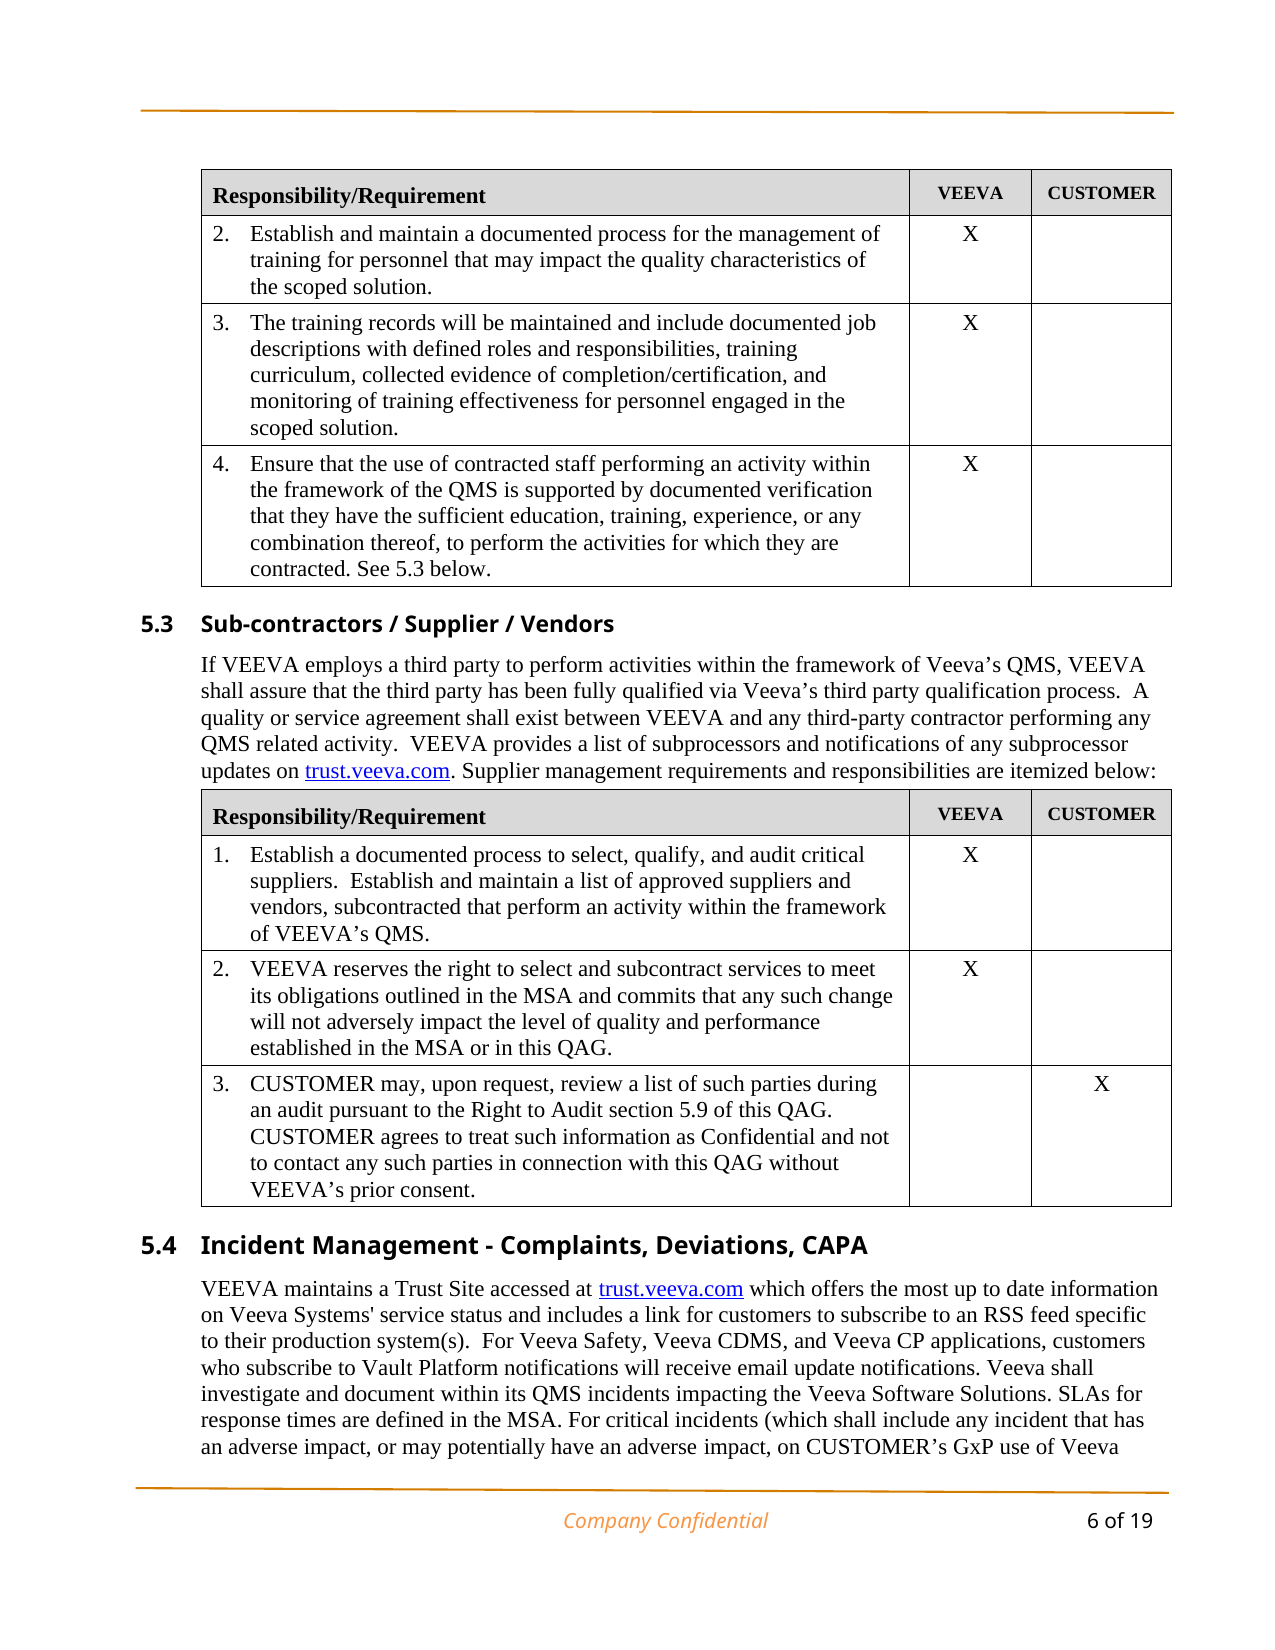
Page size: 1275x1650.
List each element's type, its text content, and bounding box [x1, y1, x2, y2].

table_header VEEVA [910, 170, 1031, 215]
table_cell X [910, 951, 1031, 1065]
table_cell Establish a documented process to select, qualify, and audit critical suppliers. Establish and maintain a list of approved suppliers and vendors, subcontracted that perform an activity within the framework of VEEVA’s QMS. [202, 836, 909, 950]
table_cell X [910, 446, 1031, 586]
table_cell Establish and maintain a documented process for the management of training for personnel that may impact the quality characteristics of the scoped solution. [202, 216, 909, 303]
table_cell Ensure that the use of contracted staff performing an activity within the framework of the QMS is supported by documented verification that they have the sufficient education, training, experience, or any combination thereof, to perform the activities for which they are contracted. See 5.3 below. [202, 446, 909, 586]
text If VEEVA employs a third party to perform activities within the framework of Veeva’s QMS, VEEVA shall assure that the third party has been fully qualified via Veeva’s third party qualification process. A quality or service agreement shall exist between VEEVA and any third-party contractor performing any QMS related activity. VEEVA provides a list of subprocessors and notifications of any subprocessor updates on trust.veeva.com. Supplier management requirements and responsibilities are itemized below: [201, 651, 1162, 783]
table_cell CUSTOMER may, upon request, review a list of such parties during an audit pursuant to the Right to Audit section 5.9 of this QAG. CUSTOMER agrees to treat such information as Confidential and not to contact any such parties in connection with this QAG without VEEVA’s prior consent. [202, 1066, 909, 1206]
table_header Responsibility/Requirement [202, 790, 909, 835]
table_cell VEEVA reserves the right to select and subcontract services to meet its obligations outlined in the MSA and commits that any such change will not adversely impact the level of quality and performance established in the MSA or in this QAG. [202, 951, 909, 1065]
table_cell [1032, 304, 1171, 444]
table_cell X [1032, 1066, 1171, 1206]
table_cell X [910, 304, 1031, 444]
table_cell [910, 1066, 1031, 1206]
table_cell X [910, 836, 1031, 950]
table_cell [1032, 216, 1171, 303]
table_cell X [910, 216, 1031, 303]
table_cell [1032, 951, 1171, 1065]
table_header CUSTOMER [1032, 170, 1171, 215]
table_cell [1032, 836, 1171, 950]
table_header VEEVA [910, 790, 1031, 835]
subtitle Incident Management - Complaints, Deviations, CAPA [141, 1228, 1162, 1262]
table_header Responsibility/Requirement [202, 170, 909, 215]
table_header CUSTOMER [1032, 790, 1171, 835]
table_cell [1032, 446, 1171, 586]
table_cell The training records will be maintained and include documented job descriptions with defined roles and responsibilities, training curriculum, collected evidence of completion/certification, and monitoring of training effectiveness for personnel engaged in the scoped solution. [202, 304, 909, 444]
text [201, 1274, 1162, 1459]
subtitle Sub-contractors / Supplier / Vendors [141, 607, 1162, 639]
